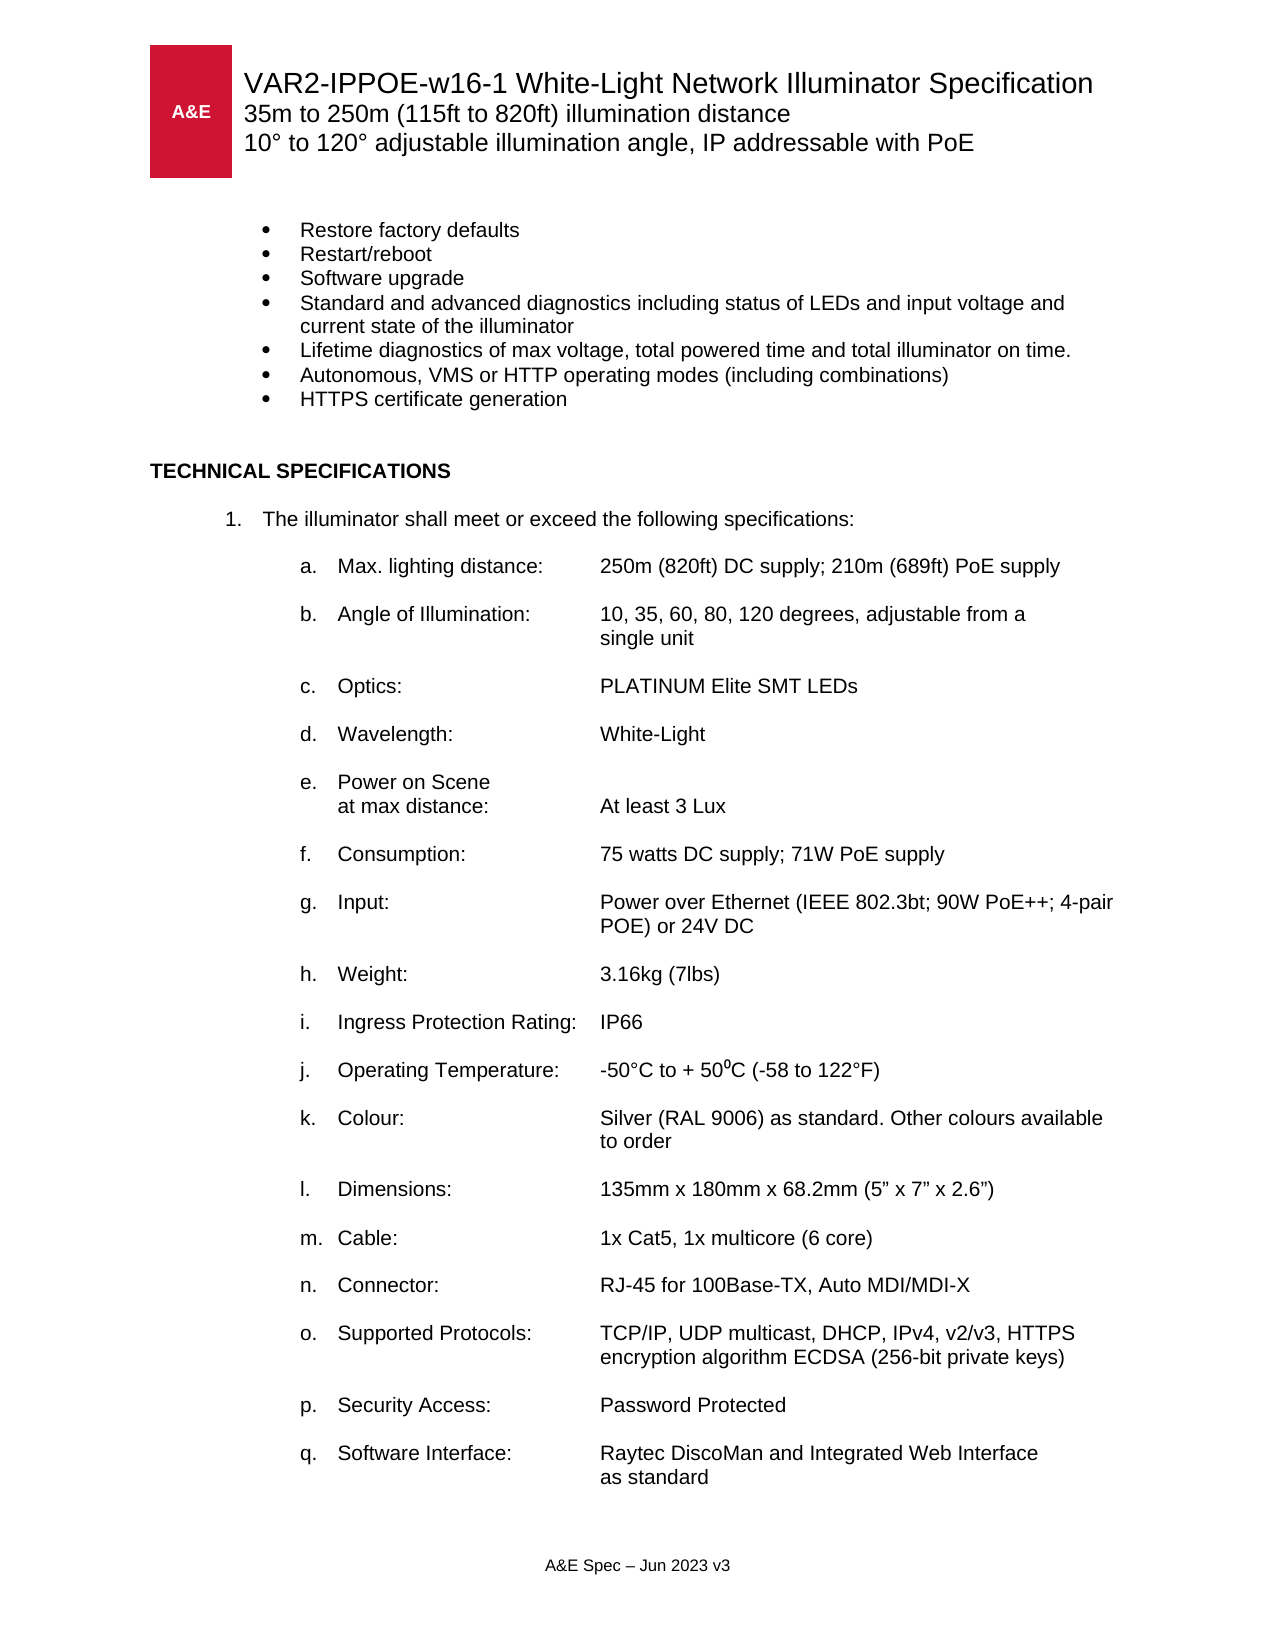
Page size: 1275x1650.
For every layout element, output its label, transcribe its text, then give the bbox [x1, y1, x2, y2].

list Ingress Protection Rating: IP66 [300, 1009, 1125, 1033]
list The illuminator shall meet or exceed the following specifications: [225, 506, 1125, 530]
list Supported Protocols: TCP/IP, UDP multicast, DHCP, IPv4, v2/v3, HTTPS [300, 1321, 1125, 1345]
list Lifetime diagnostics of max voltage, total powered time and total illuminator on time. [262, 338, 1125, 362]
list Connector: RJ-45 for 100Base-TX, Auto MDI/MDI-X [300, 1273, 1125, 1297]
list Weight: 3.16kg (7lbs) [300, 962, 1125, 986]
list Cable: 1x Cat5, 1x multicore (6 core) [300, 1225, 1125, 1249]
text single unit [525, 626, 1125, 650]
list Operating Temperature: -50°C to + 50⁰C (-58 to 122°F) [300, 1057, 1125, 1081]
text at max distance: At least 3 Lux [262, 794, 1125, 818]
text encryption algorithm ECDSA (256-bit private keys) [525, 1345, 1125, 1369]
list Optics: PLATINUM Elite SMT LEDs [300, 674, 1125, 698]
list Restart/reboot [262, 242, 1125, 266]
list Standard and advanced diagnostics including status of LEDs and input voltage and current state of the illuminator [262, 290, 1125, 338]
list Input: Power over Ethernet (IEEE 802.3bt; 90W PoE++; 4-pair POE) or 24V DC [300, 890, 1125, 938]
text to order [525, 1129, 1125, 1153]
list Dimensions: 135mm x 180mm x 68.2mm (5” x 7” x 2.6”) [300, 1177, 1125, 1201]
list Software upgrade [262, 266, 1125, 290]
list Software Interface: Raytec DiscoMan and Integrated Web Interface as standard [300, 1441, 1125, 1489]
list Max. lighting distance: 250m (820ft) DC supply; 210m (689ft) PoE supply [300, 554, 1125, 578]
text TECHNICAL SPECIFICATIONS [150, 458, 1125, 482]
list Restore factory defaults [262, 218, 1125, 242]
list HTTPS certificate generation [262, 386, 1125, 411]
list Colour: Silver (RAL 9006) as standard. Other colours available [300, 1105, 1125, 1129]
list Autonomous, VMS or HTTP operating modes (including combinations) [262, 362, 1125, 386]
list Angle of Illumination: 10, 35, 60, 80, 120 degrees, adjustable from a [300, 602, 1125, 626]
list Consumption: 75 watts DC supply; 71W PoE supply [300, 842, 1125, 866]
list Security Access: Password Protected [300, 1393, 1125, 1417]
list Wavelength: White-Light [300, 722, 1125, 746]
list Power on Scene [300, 770, 1125, 794]
